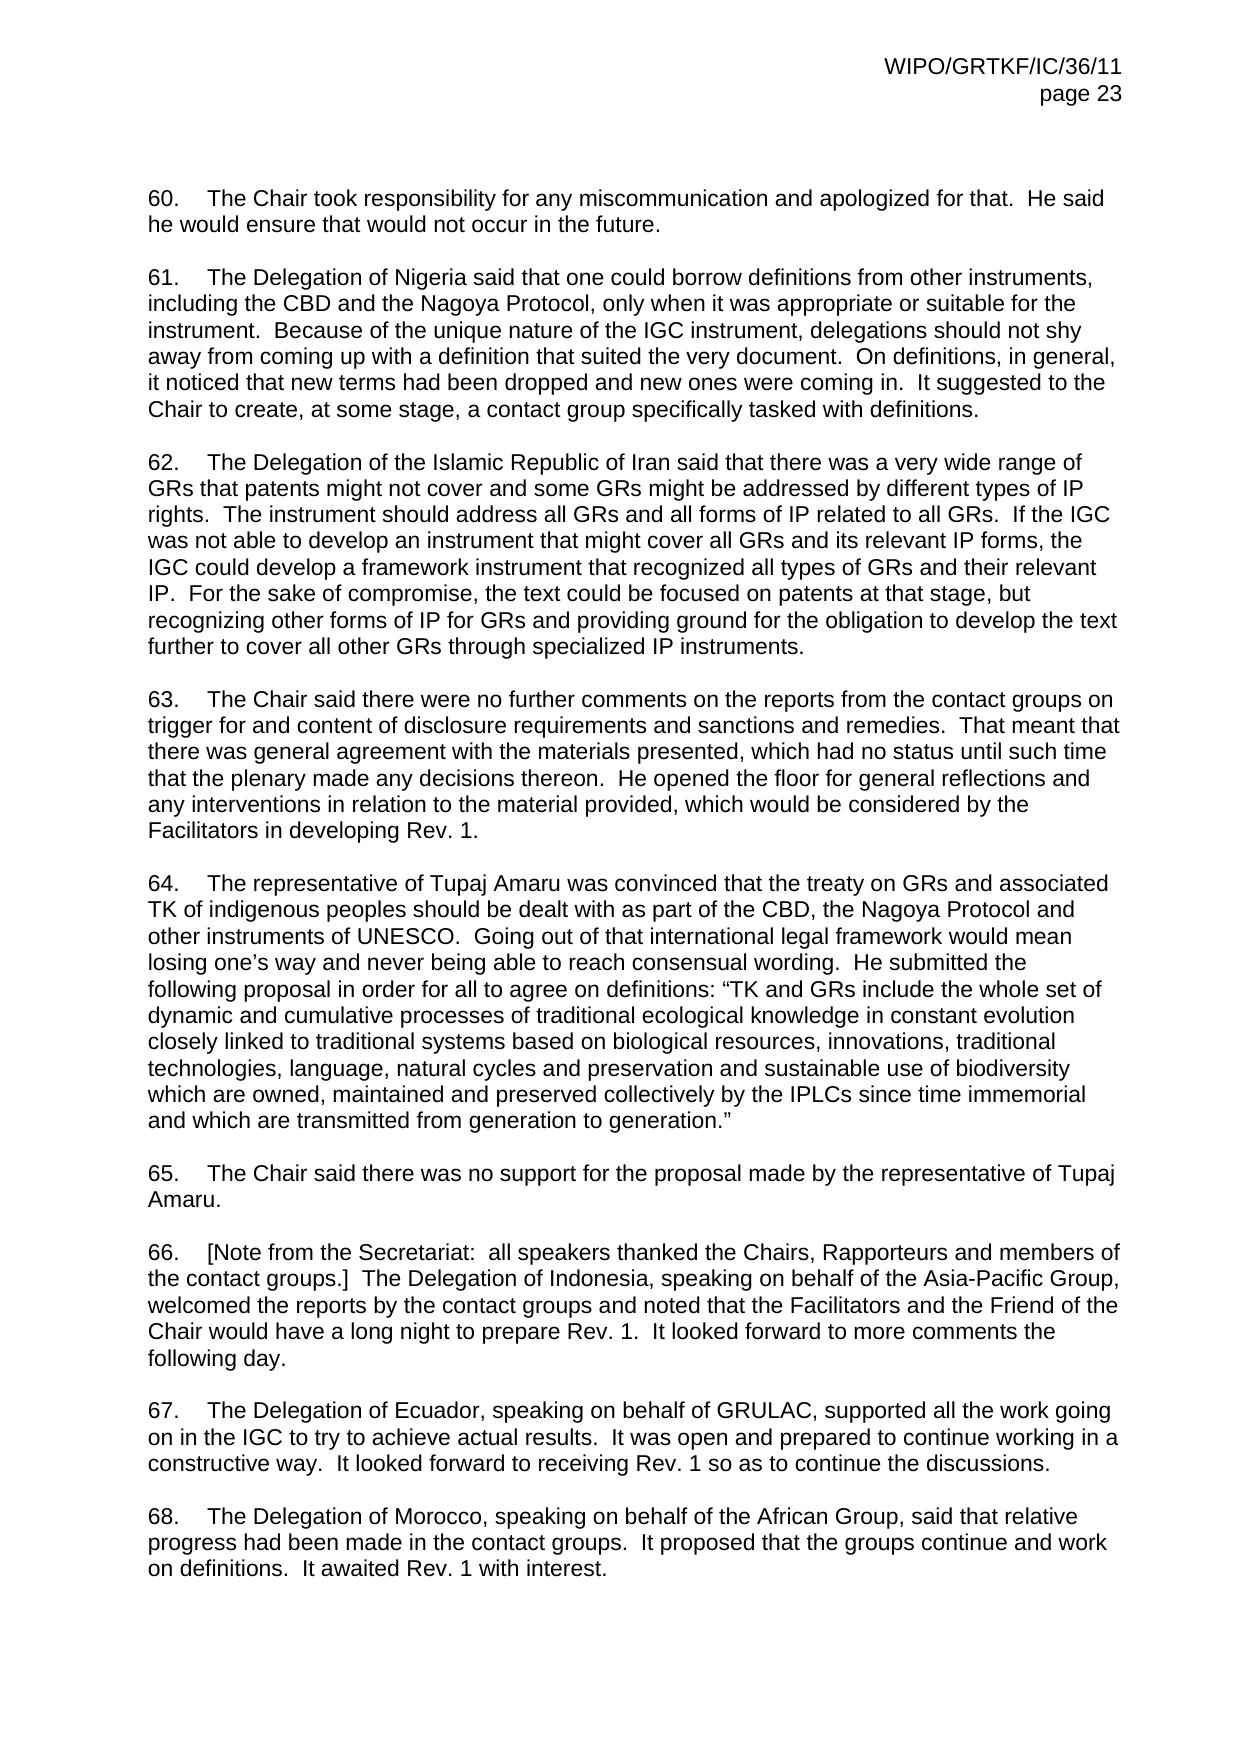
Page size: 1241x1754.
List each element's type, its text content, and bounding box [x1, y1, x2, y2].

list [Note from the Secretariat: all speakers thanked the Chairs, Rapporteurs and members of the contact groups.] The Delegation of Indonesia, speaking on behalf of the Asia-Pacific Group, welcomed the reports by the contact groups and noted that the Facilitators and the Friend of the Chair would have a long night to prepare Rev. 1. It looked forward to more comments the following day. [148, 1239, 1122, 1371]
list The Delegation of Morocco, speaking on behalf of the African Group, said that relative progress had been made in the contact groups. It proposed that the groups continue and work on definitions. It awaited Rev. 1 with interest. [148, 1503, 1122, 1582]
list The Chair said there was no support for the proposal made by the representative of Tupaj Amaru. [148, 1160, 1122, 1213]
list The Chair took responsibility for any miscommunication and apologized for that. He said he would ensure that would not occur in the future. [148, 185, 1122, 238]
list The Delegation of the Islamic Republic of Iran said that there was a very wide range of GRs that patents might not cover and some GRs might be addressed by different types of IP rights. The instrument should address all GRs and all forms of IP related to all GRs. If the IGC was not able to develop an instrument that might cover all GRs and its relevant IP forms, the IGC could develop a framework instrument that recognized all types of GRs and their relevant IP. For the sake of compromise, the text could be focused on patents at that stage, but recognizing other forms of IP for GRs and providing ground for the obligation to develop the text further to cover all other GRs through specialized IP instruments. [148, 448, 1122, 659]
list The representative of Tupaj Amaru was convinced that the treaty on GRs and associated TK of indigenous peoples should be dealt with as part of the CBD, the Nagoya Protocol and other instruments of UNESCO. Going out of that international legal framework would mean losing one’s way and never being able to reach consensual wording. He submitted the following proposal in order for all to agree on definitions: “TK and GRs include the whole set of dynamic and cumulative processes of traditional ecological knowledge in constant evolution closely linked to traditional systems based on biological resources, innovations, traditional technologies, language, natural cycles and preservation and sustainable use of biodiversity which are owned, maintained and preserved collectively by the IPLCs since time immemorial and which are transmitted from generation to generation.” [148, 870, 1122, 1134]
list The Delegation of Ecuador, speaking on behalf of GRULAC, supported all the work going on in the IGC to try to achieve actual results. It was open and prepared to continue working in a constructive way. It looked forward to receiving Rev. 1 so as to continue the discussions. [148, 1397, 1122, 1476]
list The Delegation of Nigeria said that one could borrow definitions from other instruments, including the CBD and the Nagoya Protocol, only when it was appropriate or suitable for the instrument. Because of the unique nature of the IGC instrument, delegations should not shy away from coming up with a definition that suited the very document. On definitions, in general, it noticed that new terms had been dropped and new ones were coming in. It suggested to the Chair to create, at some stage, a contact group specifically tasked with definitions. [148, 264, 1122, 422]
list The Chair said there were no further comments on the reports from the contact groups on trigger for and content of disclosure requirements and sanctions and remedies. That meant that there was general agreement with the materials presented, which had no status until such time that the plenary made any decisions thereon. He opened the floor for general reflections and any interventions in relation to the material provided, which would be considered by the Facilitators in developing Rev. 1. [148, 686, 1122, 844]
